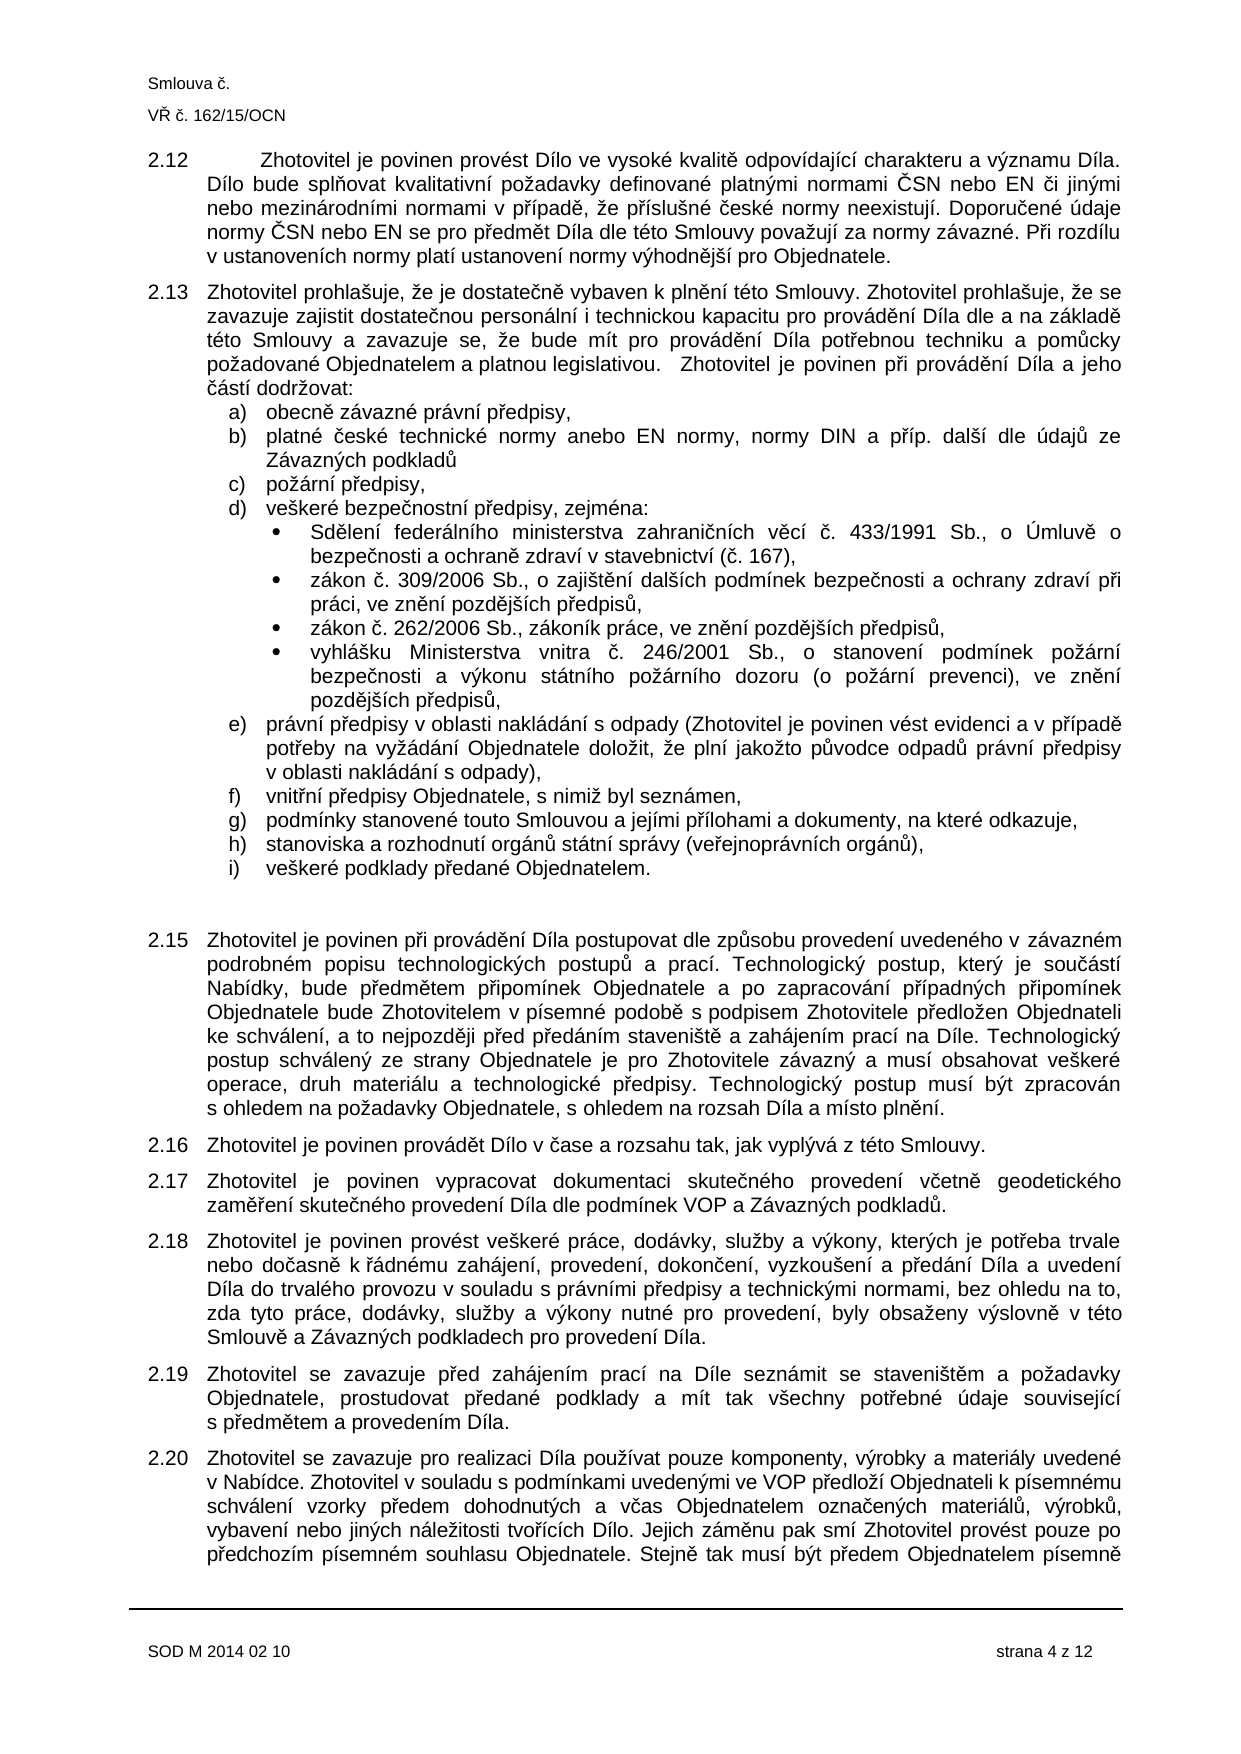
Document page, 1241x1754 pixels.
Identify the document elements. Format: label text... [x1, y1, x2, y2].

list Sdělení federálního ministerstva zahraničních věcí č. 433/1991 Sb., o Úmluvě o bezpečnosti a ochraně zdraví v stavebnictví (č. 167), [273, 519, 1122, 567]
list Zhotovitel je povinen vypracovat dokumentaci skutečného provedení včetně geodetického zaměření skutečného provedení Díla dle podmínek VOP a Závazných podkladů. [148, 1169, 1122, 1217]
list vnitřní předpisy Objednatele, s nimiž byl seznámen, [228, 783, 1122, 807]
list 2.12 Zhotovitel je povinen provést Dílo ve vysoké kvalitě odpovídající charakteru a významu Díla. Dílo bude splňovat kvalitativní požadavky definované platnými normami ČSN nebo EN či jinými nebo mezinárodními normami v případě, že příslušné české normy neexistují. Doporučené údaje normy ČSN nebo EN se pro předmět Díla dle této Smlouvy považují za normy závazné. Při rozdílu v ustanoveních normy platí ustanovení normy výhodnější pro Objednatele. [148, 148, 1122, 267]
list zákon č. 262/2006 Sb., zákoník práce, ve znění pozdějších předpisů, [273, 616, 1122, 639]
list požární předpisy, [228, 472, 1122, 496]
list podmínky stanovené touto Smlouvou a jejími přílohami a dokumenty, na které odkazuje, [228, 807, 1122, 831]
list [148, 1446, 1122, 1566]
list veškeré podklady předané Objednatelem. [228, 855, 1122, 879]
list Zhotovitel se zavazuje před zahájením prací na Díle seznámit se staveništěm a požadavky Objednatele, prostudovat předané podklady a mít tak všechny potřebné údaje související s předmětem a provedením Díla. [148, 1362, 1122, 1433]
list platné české technické normy anebo EN normy, normy DIN a příp. další dle údajů ze Závazných podkladů [228, 424, 1122, 472]
list vyhlášku Ministerstva vnitra č. 246/2001 Sb., o stanovení podmínek požární bezpečnosti a výkonu státního požárního dozoru (o požární prevenci), ve znění pozdějších předpisů, [273, 639, 1122, 712]
list Zhotovitel je povinen provádět Dílo v čase a rozsahu tak, jak vyplývá z této Smlouvy. [148, 1132, 1122, 1156]
list právní předpisy v oblasti nakládání s odpady (Zhotovitel je povinen vést evidenci a v případě potřeby na vyžádání Objednatele doložit, že plní jakožto původce odpadů právní předpisy v oblasti nakládání s odpady), [228, 712, 1122, 783]
list zákon č. 309/2006 Sb., o zajištění dalších podmínek bezpečnosti a ochrany zdraví při práci, ve znění pozdějších předpisů, [273, 567, 1122, 616]
list veškeré bezpečnostní předpisy, zejména: [228, 496, 1122, 519]
list Zhotovitel je povinen provést veškeré práce, dodávky, služby a výkony, kterých je potřeba trvale nebo dočasně k řádnému zahájení, provedení, dokončení, vyzkoušení a předání Díla a uvedení Díla do trvalého provozu v souladu s právními předpisy a technickými normami, bez ohledu na to, zda tyto práce, dodávky, služby a výkony nutné pro provedení, byly obsaženy výslovně v této Smlouvě a Závazných podkladech pro provedení Díla. [148, 1229, 1122, 1349]
list Zhotovitel je povinen při provádění Díla postupovat dle způsobu provedení uvedeného v závazném podrobném popisu technologických postupů a prací. Technologický postup, který je součástí Nabídky, bude předmětem připomínek Objednatele a po zapracování případných připomínek Objednatele bude Zhotovitelem v písemné podobě s podpisem Zhotovitele předložen Objednateli ke schválení, a to nejpozději před předáním staveniště a zahájením prací na Díle. Technologický postup schválený ze strany Objednatele je pro Zhotovitele závazný a musí obsahovat veškeré operace, druh materiálu a technologické předpisy. Technologický postup musí být zpracován s ohledem na požadavky Objednatele, s ohledem na rozsah Díla a místo plnění. [148, 928, 1122, 1120]
list obecně závazné právní předpisy, [228, 400, 1122, 424]
list stanoviska a rozhodnutí orgánů státní správy (veřejnoprávních orgánů), [228, 831, 1122, 855]
text 2.13 Zhotovitel prohlašuje, že je dostatečně vybaven k plnění této Smlouvy. Zhotovitel prohlašuje, že se zavazuje zajistit dostatečnou personální i technickou kapacitu pro provádění Díla dle a na základě této Smlouvy a zavazuje se, že bude mít pro provádění Díla potřebnou techniku a pomůcky požadované Objednatelem a platnou legislativou. Zhotovitel je povinen při provádění Díla a jeho částí dodržovat: [148, 280, 1122, 400]
